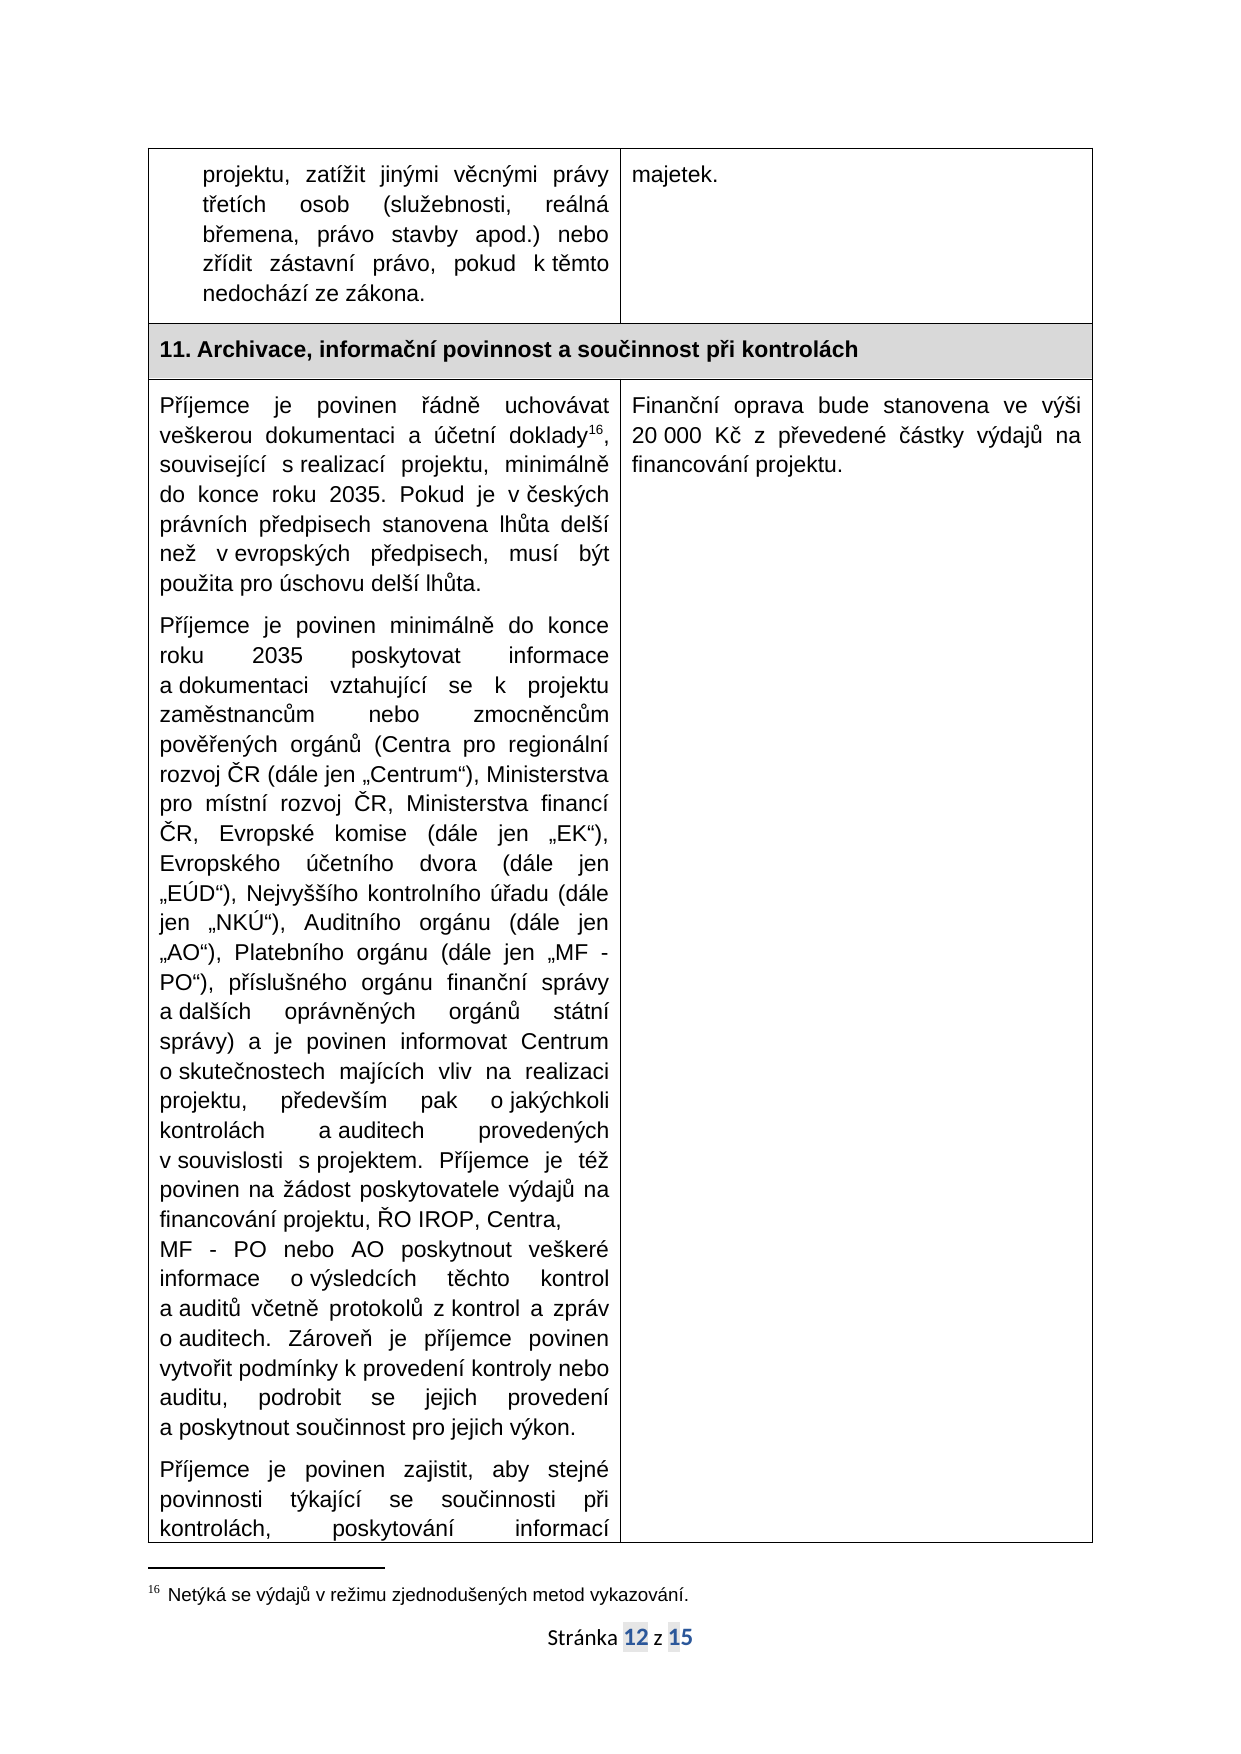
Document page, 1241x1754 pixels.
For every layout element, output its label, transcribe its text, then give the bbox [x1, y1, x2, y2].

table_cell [149, 380, 620, 1542]
table_cell Archivace, informační povinnost a součinnost při kontrolách [149, 324, 1092, 378]
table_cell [621, 380, 1092, 1542]
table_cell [621, 149, 1092, 322]
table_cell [149, 149, 620, 322]
